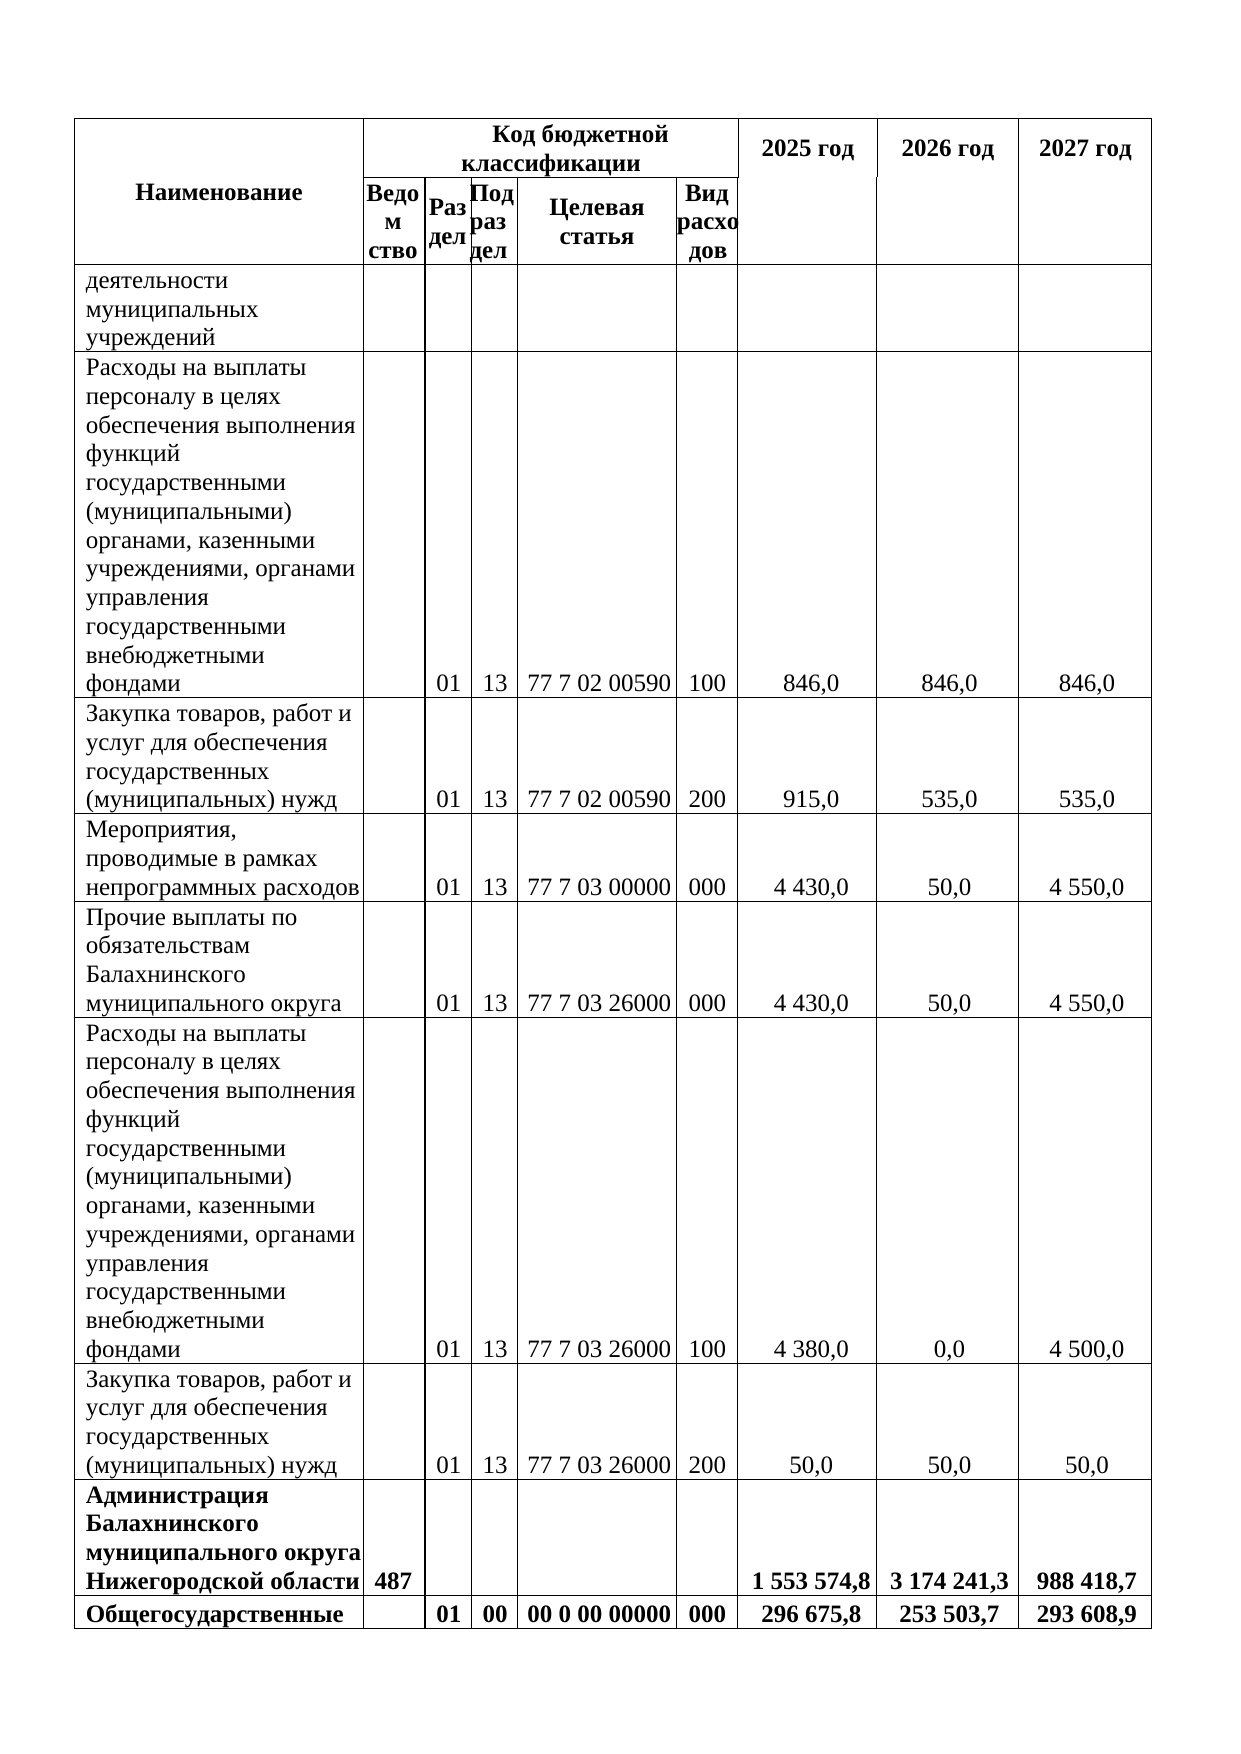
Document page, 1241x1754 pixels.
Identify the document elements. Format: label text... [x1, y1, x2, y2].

table_header 2027 год [1019, 119, 1151, 177]
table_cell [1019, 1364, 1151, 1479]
table_header Наименование [75, 119, 363, 264]
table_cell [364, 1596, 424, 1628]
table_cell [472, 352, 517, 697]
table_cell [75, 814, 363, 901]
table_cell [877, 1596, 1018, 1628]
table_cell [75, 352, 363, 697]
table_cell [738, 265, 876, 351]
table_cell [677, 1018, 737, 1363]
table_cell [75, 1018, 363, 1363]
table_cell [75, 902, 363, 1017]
table_cell [877, 177, 1018, 264]
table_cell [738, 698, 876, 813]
table_cell Целевая статья [518, 178, 676, 264]
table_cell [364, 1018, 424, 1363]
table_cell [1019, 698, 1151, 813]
table_header 2025 год [739, 119, 877, 177]
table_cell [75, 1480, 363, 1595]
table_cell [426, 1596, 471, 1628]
table_cell [1019, 177, 1151, 264]
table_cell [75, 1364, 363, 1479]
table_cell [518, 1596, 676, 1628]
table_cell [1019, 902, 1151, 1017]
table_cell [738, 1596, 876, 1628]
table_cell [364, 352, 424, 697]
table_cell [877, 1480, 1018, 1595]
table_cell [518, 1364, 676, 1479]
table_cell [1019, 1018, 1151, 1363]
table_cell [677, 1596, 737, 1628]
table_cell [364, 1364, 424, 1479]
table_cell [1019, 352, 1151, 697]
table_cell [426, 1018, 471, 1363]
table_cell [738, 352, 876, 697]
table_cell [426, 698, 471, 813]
table_cell Вид расходов [677, 178, 737, 264]
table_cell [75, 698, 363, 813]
table_cell Ведом ство [364, 178, 424, 264]
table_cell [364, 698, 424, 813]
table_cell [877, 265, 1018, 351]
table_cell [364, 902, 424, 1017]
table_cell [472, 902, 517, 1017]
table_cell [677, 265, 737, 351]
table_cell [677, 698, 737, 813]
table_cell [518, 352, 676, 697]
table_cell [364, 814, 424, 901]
table_header 2026 год [878, 119, 1018, 177]
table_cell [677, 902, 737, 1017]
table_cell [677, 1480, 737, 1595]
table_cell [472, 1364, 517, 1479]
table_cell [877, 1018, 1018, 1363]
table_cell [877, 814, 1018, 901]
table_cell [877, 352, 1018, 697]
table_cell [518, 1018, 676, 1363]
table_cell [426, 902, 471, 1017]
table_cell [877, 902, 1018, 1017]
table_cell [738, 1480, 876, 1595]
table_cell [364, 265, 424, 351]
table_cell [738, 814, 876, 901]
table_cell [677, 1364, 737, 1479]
table_cell Раз дел [426, 178, 471, 264]
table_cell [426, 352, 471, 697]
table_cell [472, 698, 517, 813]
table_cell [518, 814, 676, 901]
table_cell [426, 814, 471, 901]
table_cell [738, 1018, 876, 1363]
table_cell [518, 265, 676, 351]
table_cell Под раз дел [472, 178, 517, 264]
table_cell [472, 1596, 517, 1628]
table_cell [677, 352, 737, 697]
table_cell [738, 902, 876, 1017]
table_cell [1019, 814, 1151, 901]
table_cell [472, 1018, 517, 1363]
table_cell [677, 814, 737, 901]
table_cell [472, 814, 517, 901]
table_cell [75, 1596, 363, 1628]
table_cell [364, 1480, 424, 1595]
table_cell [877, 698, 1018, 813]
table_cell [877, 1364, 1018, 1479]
table_cell [738, 177, 876, 264]
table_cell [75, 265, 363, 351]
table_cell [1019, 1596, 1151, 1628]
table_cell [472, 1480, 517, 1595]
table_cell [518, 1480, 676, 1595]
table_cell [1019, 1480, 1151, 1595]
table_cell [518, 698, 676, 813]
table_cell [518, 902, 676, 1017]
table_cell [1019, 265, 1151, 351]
table_header Код бюджетной классификации [364, 119, 738, 177]
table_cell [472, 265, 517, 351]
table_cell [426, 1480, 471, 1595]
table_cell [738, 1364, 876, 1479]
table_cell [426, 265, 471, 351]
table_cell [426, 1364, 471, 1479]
